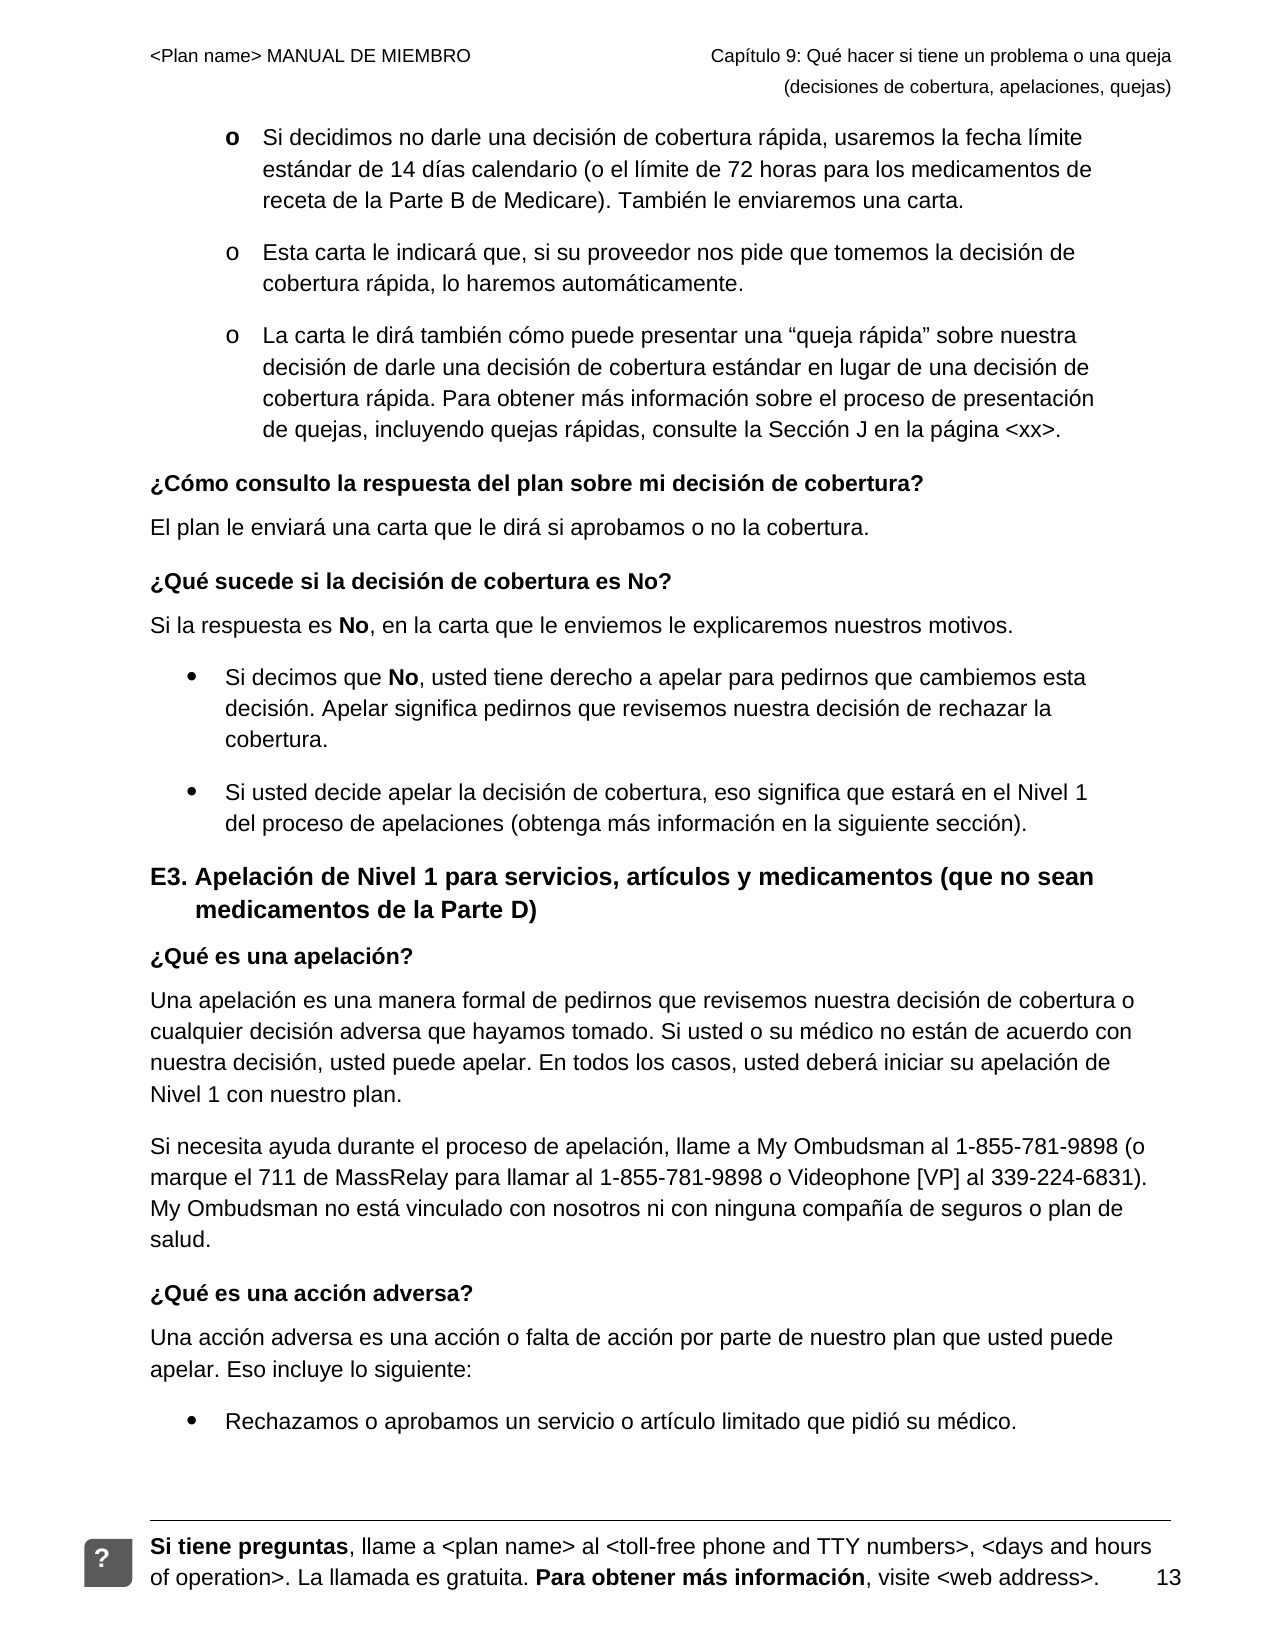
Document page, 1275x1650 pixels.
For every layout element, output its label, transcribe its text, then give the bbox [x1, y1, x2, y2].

text Si necesita ayuda durante el proceso de apelación, llame a My Ombudsman al 1-855-781-9898 (o marque el 711 de MassRelay para llamar al 1-855-781-9898 o Videophone [VP] al 339-224-6831). My Ombudsman no está vinculado con nosotros ni con ninguna compañía de seguros o plan de salud. [150, 1129, 1171, 1254]
subtitle ¿Qué sucede si la decisión de cobertura es No? [150, 562, 1096, 596]
text Una apelación es una manera formal de pedirnos que revisemos nuestra decisión de cobertura o cualquier decisión adversa que hayamos tomado. Si usted o su médico no están de acuerdo con nuestra decisión, usted puede apelar. En todos los casos, usted deberá iniciar su apelación de Nivel 1 con nuestro plan. [150, 983, 1171, 1108]
list La carta le dirá también cómo puede presentar una “queja rápida” sobre nuestra decisión de darle una decisión de cobertura estándar en lugar de una decisión de cobertura rápida. Para obtener más información sobre el proceso de presentación de quejas, incluyendo quejas rápidas, consulte la Sección J en la página <xx>. [225, 319, 1096, 444]
text Si la respuesta es No, en la carta que le enviemos le explicaremos nuestros motivos. [150, 608, 1171, 639]
list Si decimos que No, usted tiene derecho a apelar para pedirnos que cambiemos esta decisión. Apelar significa pedirnos que revisemos nuestra decisión de rechazar la cobertura. [187, 660, 1096, 754]
list Si decidimos no darle una decisión de cobertura rápida, usaremos la fecha límite estándar de 14 días calendario (o el límite de 72 horas para los medicamentos de receta de la Parte B de Medicare). También le enviaremos una carta. [225, 121, 1096, 214]
list Si usted decide apelar la decisión de cobertura, eso significa que estará en el Nivel 1 del proceso de apelaciones (obtenga más información en la siguiente sección). [187, 775, 1096, 837]
subtitle ¿Qué es una apelación? [150, 937, 1096, 971]
text El plan le enviará una carta que le dirá si aprobamos o no la cobertura. [150, 510, 1171, 542]
text Una acción adversa es una acción o falta de acción por parte de nuestro plan que usted puede apelar. Eso incluye lo siguiente: [150, 1321, 1171, 1383]
list Rechazamos o aprobamos un servicio o artículo limitado que pidió su médico. [187, 1404, 1096, 1435]
subtitle ¿Qué es una acción adversa? [150, 1275, 1096, 1308]
list Esta carta le indicará que, si su proveedor nos pide que tomemos la decisión de cobertura rápida, lo haremos automáticamente. [225, 235, 1096, 298]
subtitle ¿Cómo consulto la respuesta del plan sobre mi decisión de cobertura? [150, 464, 1096, 498]
subtitle E3. Apelación de Nivel 1 para servicios, artículos y medicamentos (que no sean medicamentos de la Parte D) [150, 858, 1096, 925]
